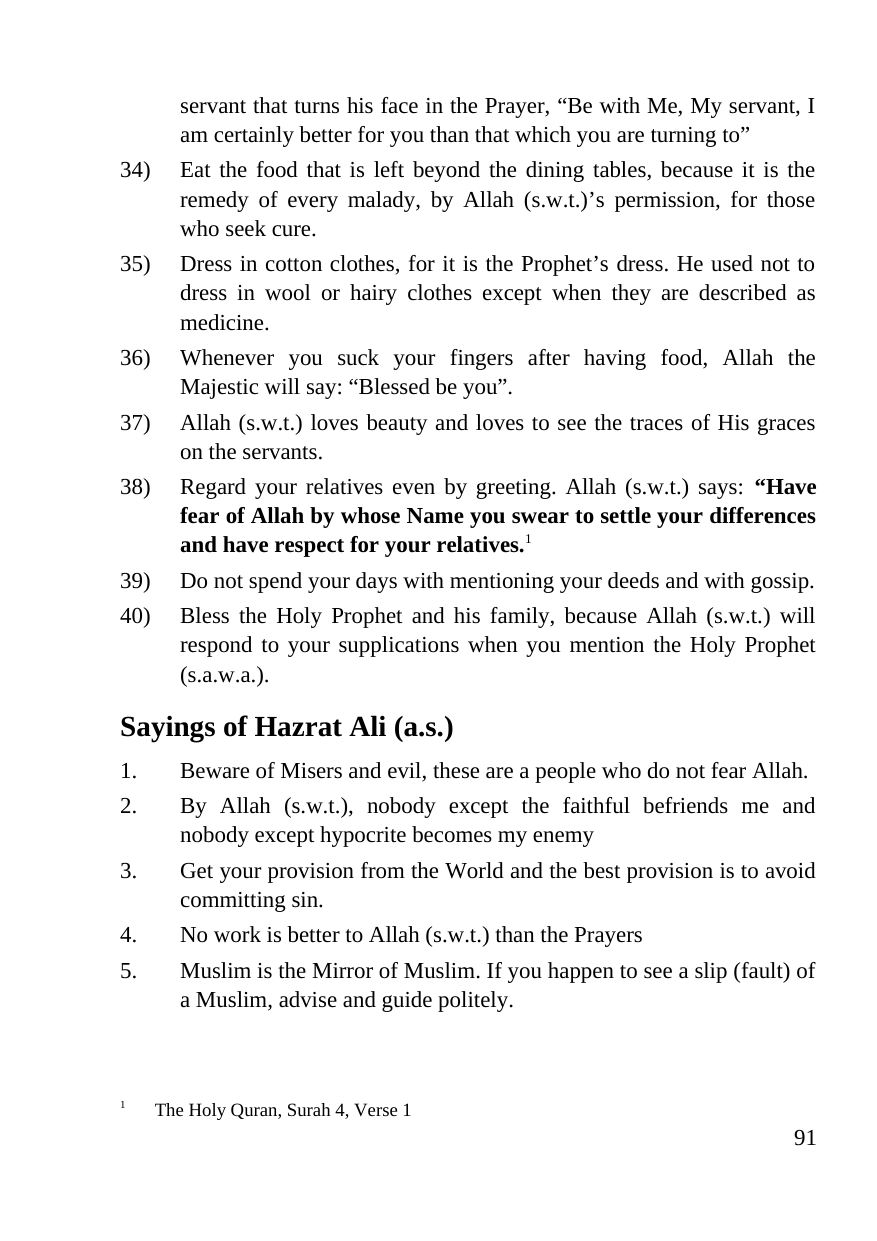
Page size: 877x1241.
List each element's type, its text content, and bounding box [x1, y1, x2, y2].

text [120, 90, 817, 148]
text 1. Beware of Misers and evil, these are a people who do not fear Allah. [120, 755, 817, 784]
text 37) Allah (s.w.t.) loves beauty and loves to see the traces of His graces on the servants. [120, 407, 817, 465]
text 38) Regard your relatives even by greeting. Allah (s.w.t.) says: “Have fear of Allah by whose Name you swear to settle your differences and have respect for your relatives. [120, 471, 817, 559]
text 39) Do not spend your days with mentioning your deeds and with gossip. [120, 565, 817, 594]
text 4. No work is better to Allah (s.w.t.) than the Prayers [120, 919, 817, 948]
subtitle Sayings of Hazrat Ali (a.s.) [120, 709, 817, 742]
text 35) Dress in cotton clothes, for it is the Prophet’s dress. He used not to dress in wool or hairy clothes except when they are described as medicine. [120, 248, 817, 336]
text 34) Eat the food that is left beyond the dining tables, because it is the remedy of every malady, by Allah (s.w.t.)’s permission, for those who seek cure. [120, 154, 817, 242]
text 40) Bless the Holy Prophet and his family, because Allah (s.w.t.) will respond to your supplications when you mention the Holy Prophet (s.a.w.a.). [120, 600, 817, 688]
text 36) Whenever you suck your fingers after having food, Allah the Majestic will say: “Blessed be you”. [120, 342, 817, 400]
text 5. Muslim is the Mirror of Muslim. If you happen to see a slip (fault) of a Muslim, advise and guide politely. [120, 955, 817, 1013]
text 3. Get your provision from the World and the best provision is to avoid committing sin. [120, 855, 817, 913]
text 2. By Allah (s.w.t.), nobody except the faithful befriends me and nobody except hypocrite becomes my enemy [120, 790, 817, 848]
